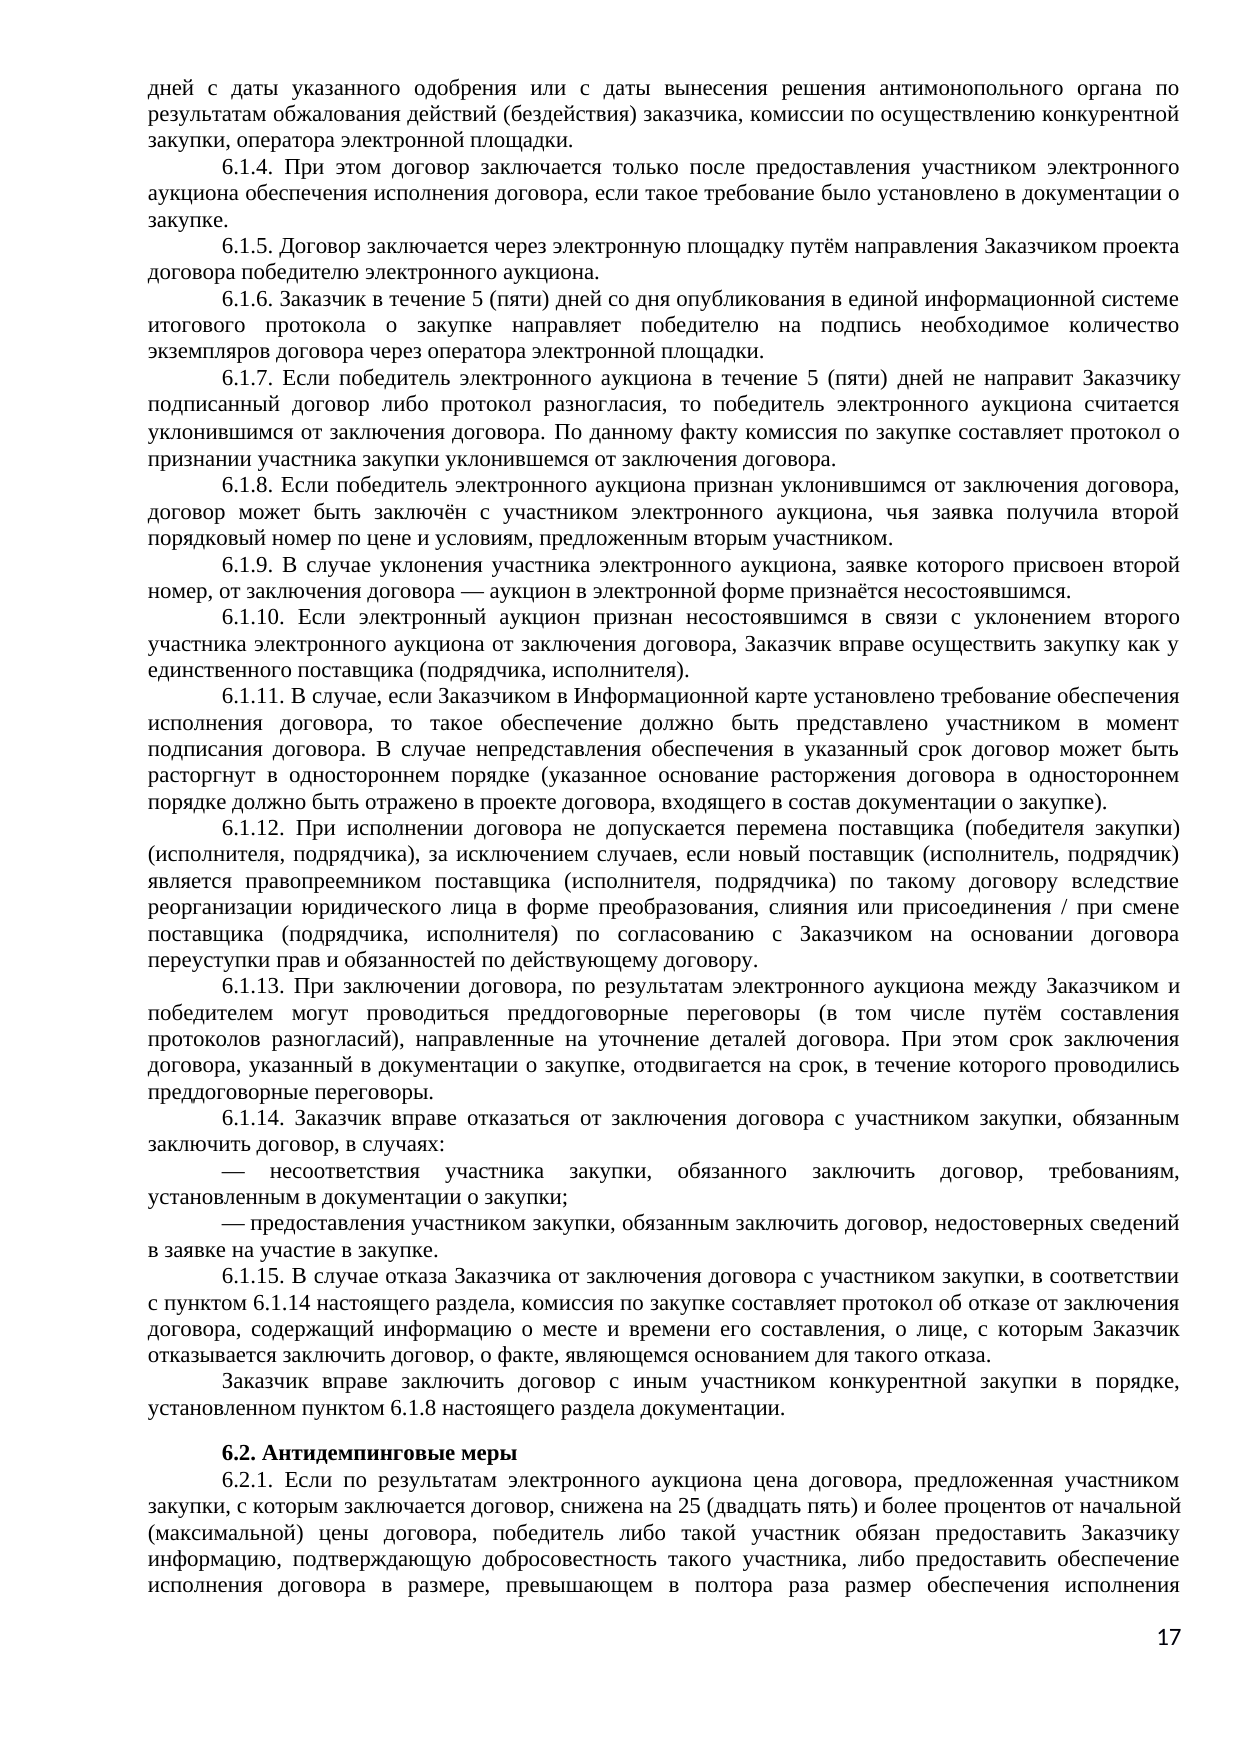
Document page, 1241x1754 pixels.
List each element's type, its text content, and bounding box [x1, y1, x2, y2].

text — предоставления участником закупки, обязанным заключить договор, недостоверных сведений в заявке на участие в закупке. [148, 1209, 1181, 1262]
text 6.1.14. Заказчик вправе отказаться от заключения договора с участником закупки, обязанным заключить договор, в случаях: [148, 1104, 1181, 1157]
text 6.1.7. Если победитель электронного аукциона в течение 5 (пяти) дней не направит Заказчику подписанный договор либо протокол разногласия, то победитель электронного аукциона считается уклонившимся от заключения договора. По данному факту комиссия по закупке составляет протокол о признании участника закупки уклонившемся от заключения договора. [148, 364, 1181, 472]
text 6.1.5. Договор заключается через электронную площадку путём направления Заказчиком проекта договора победителю электронного аукциона. [148, 232, 1181, 285]
text 6.1.13. При заключении договора, по результатам электронного аукциона между Заказчиком и победителем могут проводиться преддоговорные переговоры (в том числе путём составления протоколов разногласий), направленные на уточнение деталей договора. При этом срок заключения договора, указанный в документации о закупке, отодвигается на срок, в течение которого проводились преддоговорные переговоры. [148, 972, 1181, 1104]
text 6.1.12. При исполнении договора не допускается перемена поставщика (победителя закупки) (исполнителя, подрядчика), за исключением случаев, если новый поставщик (исполнитель, подрядчик) является правопреемником поставщика (исполнителя, подрядчика) по такому договору вследствие реорганизации юридического лица в форме преобразования, слияния или присоединения / при смене поставщика (подрядчика, исполнителя) по согласованию с Заказчиком на основании договора переуступки прав и обязанностей по действующему договору. [148, 814, 1181, 972]
text 6.1.4. При этом договор заключается только после предоставления участником электронного аукциона обеспечения исполнения договора, если такое требование было установлено в документации о закупке. [148, 153, 1181, 232]
text 6.1.10. Если электронный аукцион признан несостоявшимся в связи с уклонением второго участника электронного аукциона от заключения договора, Заказчик вправе осуществить закупку как у единственного поставщика (подрядчика, исполнителя). [148, 603, 1181, 682]
text 6.1.6. Заказчик в течение 5 (пяти) дней со дня опубликования в единой информационной системе итогового протокола о закупке направляет победителю на подпись необходимое количество экземпляров договора через оператора электронной площадки. [148, 285, 1181, 364]
text 6.1.9. В случае уклонения участника электронного аукциона, заявке которого присвоен второй номер, от заключения договора — аукцион в электронной форме признаётся несостоявшимся. [148, 551, 1181, 603]
text 6.1.15. В случае отказа Заказчика от заключения договора с участником закупки, в соответствии с пунктом 6.1.14 настоящего раздела, комиссия по закупке составляет протокол об отказе от заключения договора, содержащий информацию о месте и времени его составления, о лице, с которым Заказчик отказывается заключить договор, о факте, являющемся основанием для такого отказа. [148, 1262, 1181, 1368]
text — несоответствия участника закупки, обязанного заключить договор, требованиям, установленным в документации о закупки; [148, 1157, 1181, 1209]
text 6.1.11. В случае, если Заказчиком в Информационной карте установлено требование обеспечения исполнения договора, то такое обеспечение должно быть представлено участником в момент подписания договора. В случае непредставления обеспечения в указанный срок договор может быть расторгнут в одностороннем порядке (указанное основание расторжения договора в одностороннем порядке должно быть отражено в проекте договора, входящего в состав документации о закупке). [148, 682, 1181, 814]
text 6.1.8. Если победитель электронного аукциона признан уклонившимся от заключения договора, договор может быть заключён с участником электронного аукциона, чья заявка получила второй порядковый номер по цене и условиям, предложенным вторым участником. [148, 472, 1181, 551]
text 6.2. Антидемпинговые меры [148, 1439, 1181, 1466]
text Заказчик вправе заключить договор с иным участником конкурентной закупки в порядке, установленном пунктом 6.1.8 настоящего раздела документации. [148, 1368, 1181, 1420]
